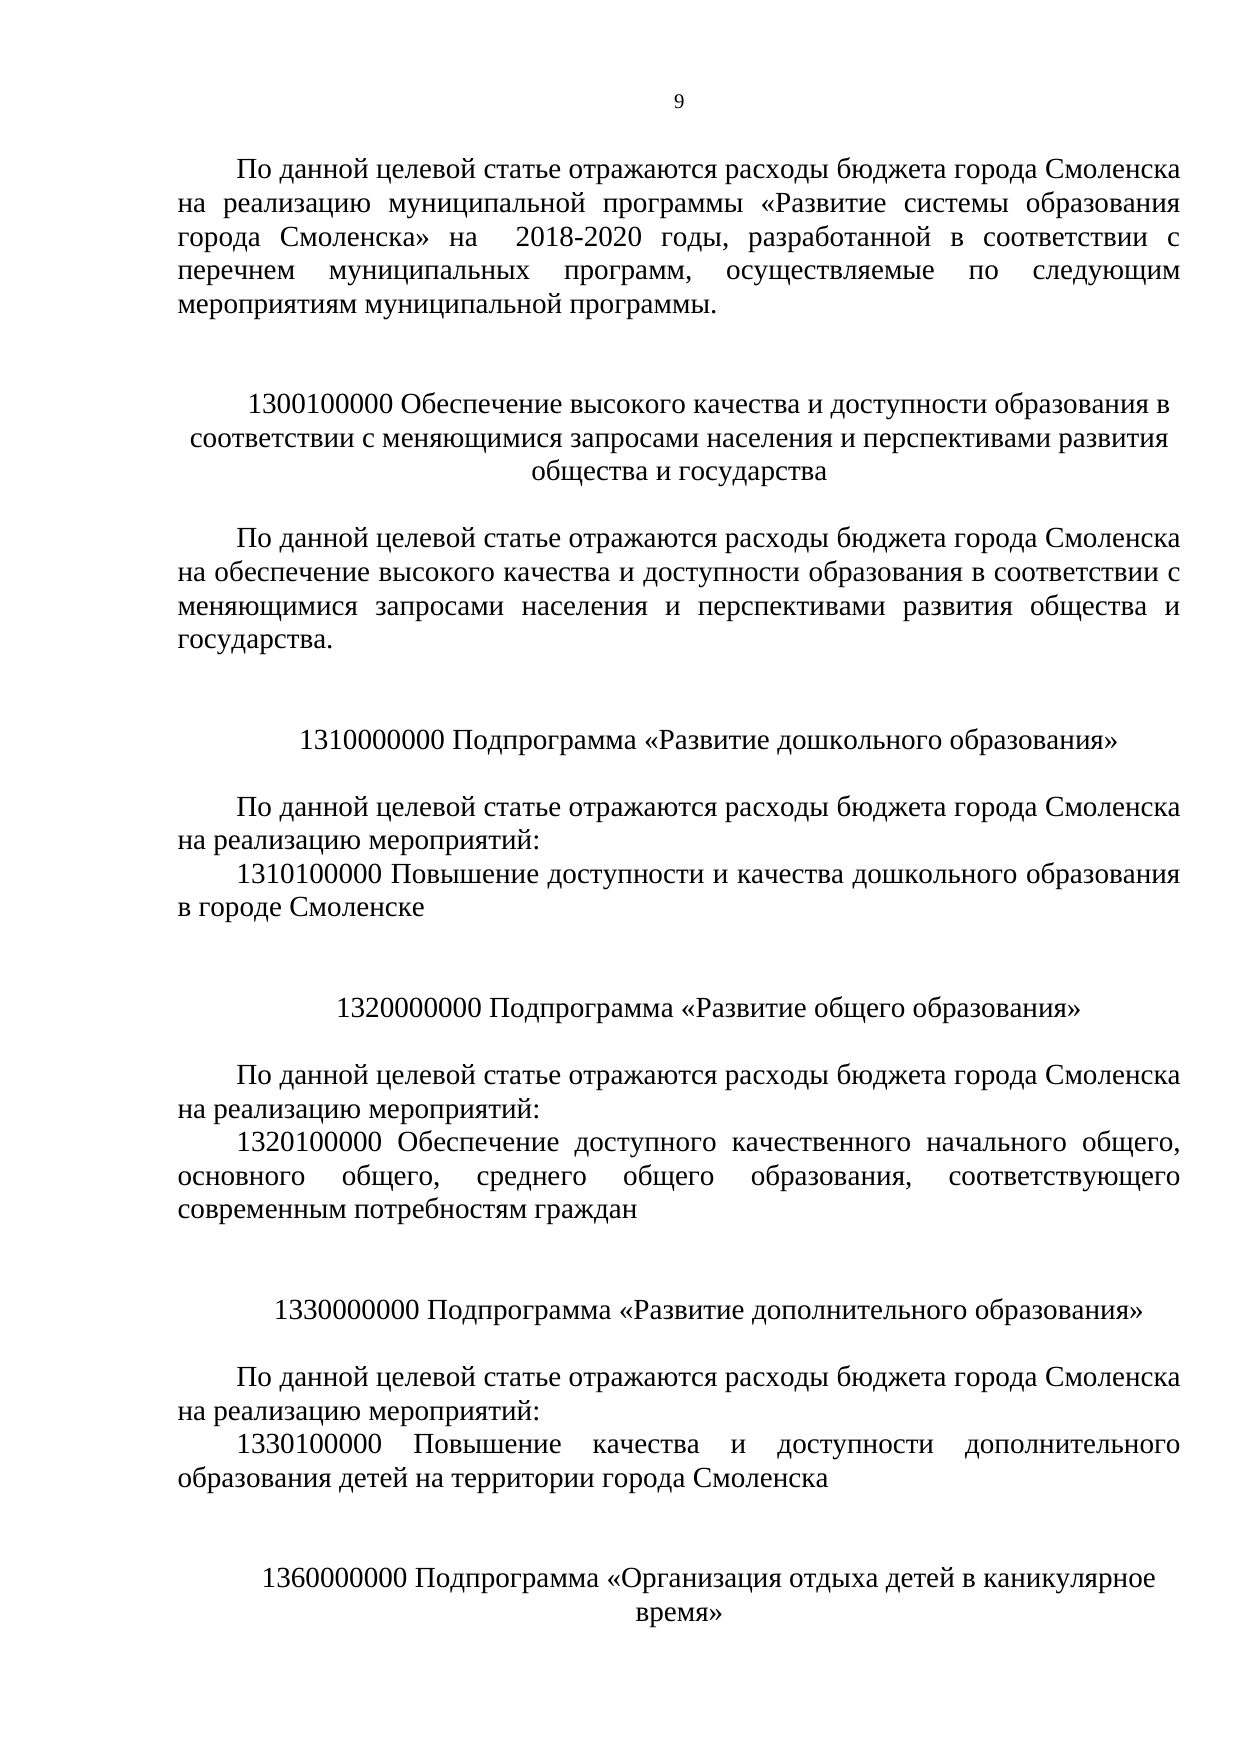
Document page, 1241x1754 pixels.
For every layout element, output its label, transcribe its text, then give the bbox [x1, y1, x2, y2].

text По данной целевой статье отражаются расходы бюджета города Смоленска на реализацию мероприятий: [177, 789, 1181, 856]
text По данной целевой статье отражаются расходы бюджета города Смоленска на реализацию мероприятий: [177, 1057, 1181, 1124]
text 1320100000 Обеспечение доступного качественного начального общего, основного общего, среднего общего образования, соответствующего современным потребностям граждан [177, 1124, 1181, 1225]
text По данной целевой статье отражаются расходы бюджета города Смоленска на обеспечение высокого качества и доступности образования в соответствии с меняющимися запросами населения и перспективами развития общества и государства. [177, 521, 1181, 655]
text По данной целевой статье отражаются расходы бюджета города Смоленска на реализацию мероприятий: [177, 1359, 1181, 1426]
text 1360000000 Подпрограмма «Организация отдыха детей в каникулярное время» [177, 1560, 1181, 1627]
text 1330000000 Подпрограмма «Развитие дополнительного образования» [177, 1292, 1181, 1326]
text По данной целевой статье отражаются расходы бюджета города Смоленска на реализацию муниципальной программы «Развитие системы образования города Смоленска» на 2018-2020 годы, разработанной в соответствии с перечнем муниципальных программ, осуществляемые по следующим мероприятиям муниципальной программы. [177, 152, 1181, 319]
text 1300100000 Обеспечение высокого качества и доступности образования в соответствии с меняющимися запросами населения и перспективами развития общества и государства [177, 386, 1181, 487]
text 1330100000 Повышение качества и доступности дополнительного образования детей на территории города Смоленска [177, 1426, 1181, 1493]
text 1320000000 Подпрограмма «Развитие общего образования» [177, 990, 1181, 1024]
text 1310100000 Повышение доступности и качества дошкольного образования в городе Смоленске [177, 856, 1181, 923]
text 1310000000 Подпрограмма «Развитие дошкольного образования» [177, 722, 1181, 755]
